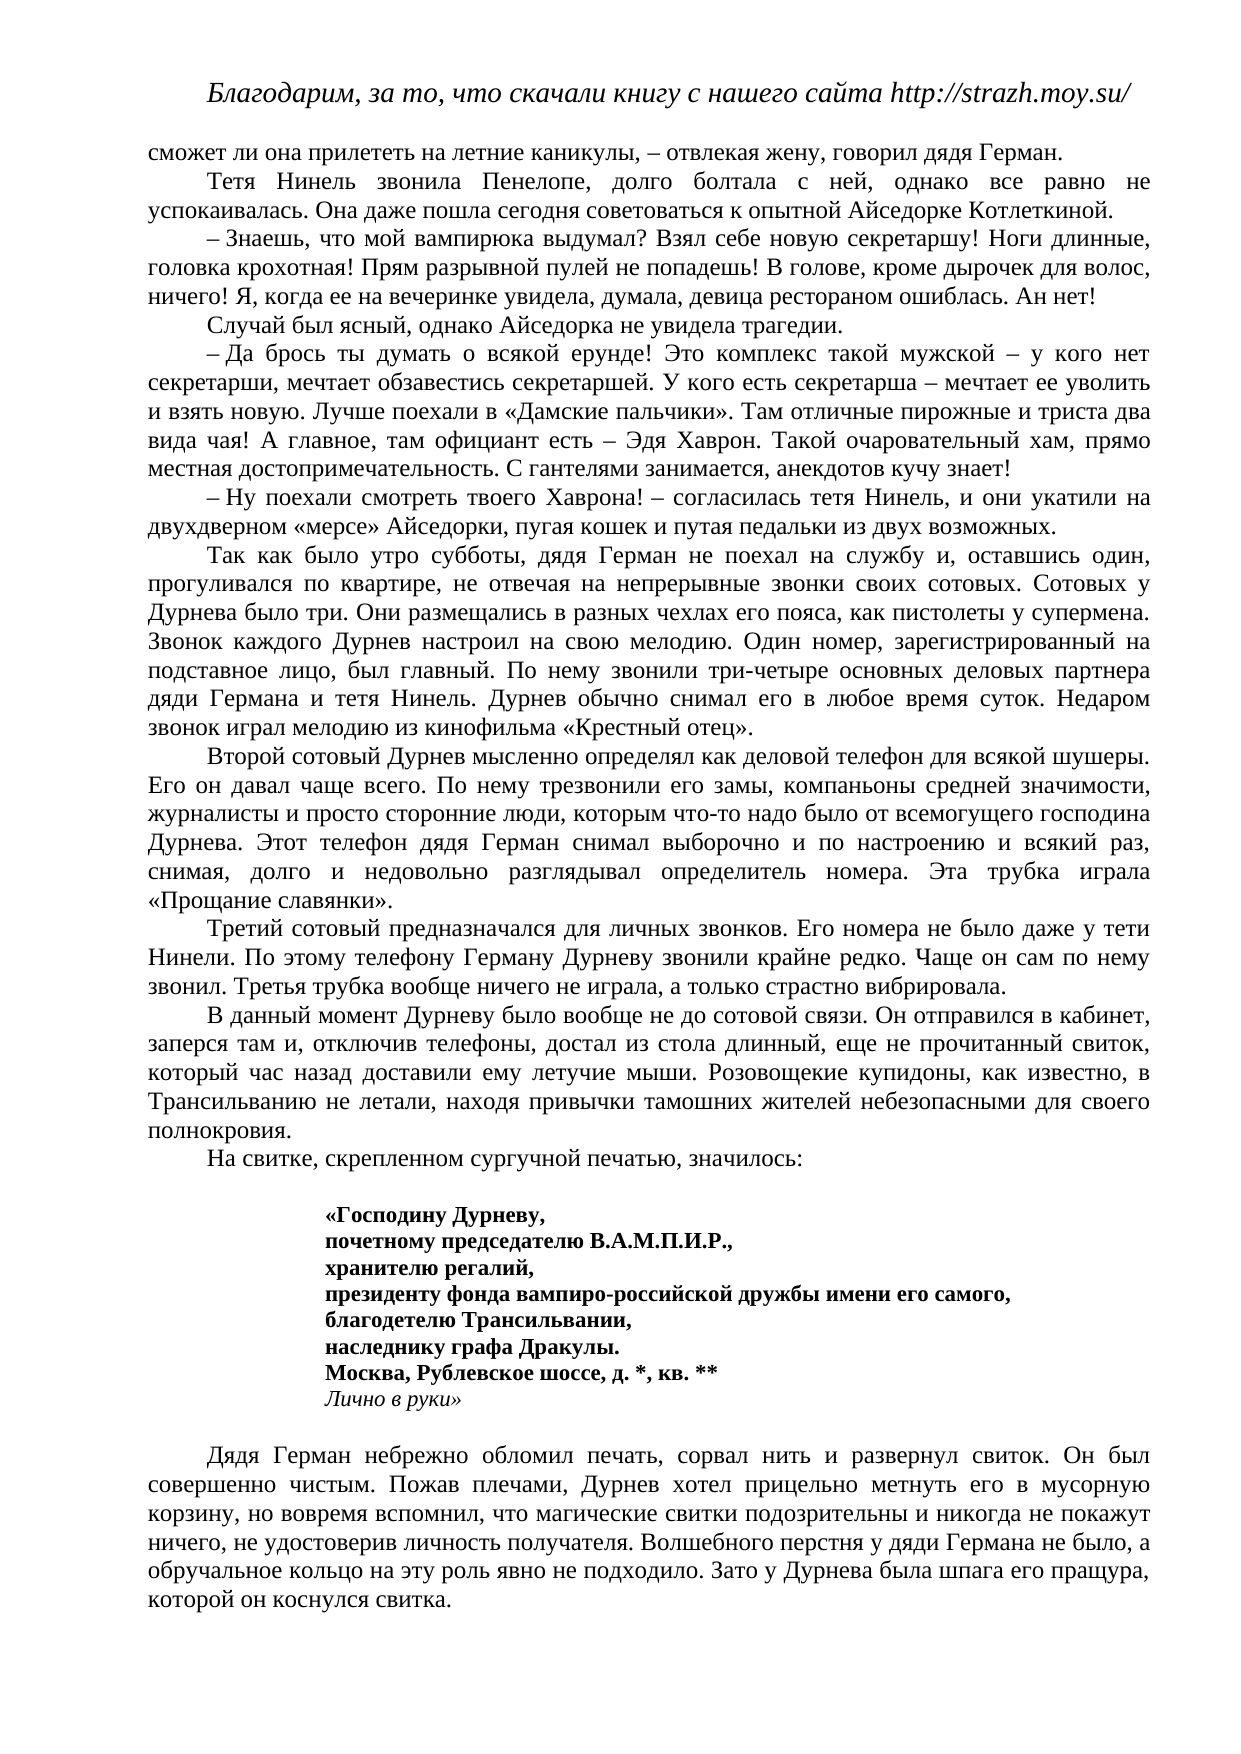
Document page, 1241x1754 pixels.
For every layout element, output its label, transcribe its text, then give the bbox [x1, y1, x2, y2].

text – Знаешь, что мой вампирюка выдумал? Взял себе новую секретаршу! Ноги длинные, головка крохотная! Прям разрывной пулей не попадешь! В голове, кроме дырочек для волос, ничего! Я, когда ее на вечеринке увидела, думала, девица рестораном ошиблась. Ан нет! [148, 223, 1152, 310]
text На свитке, скрепленном сургучной печатью, значилось: [148, 1143, 1152, 1172]
text «Господину Дурневу, [266, 1201, 1089, 1227]
text Лично в руки» [266, 1386, 1089, 1412]
text благодетелю Трансильвании, [266, 1306, 1089, 1333]
text наследнику графа Дракулы. [266, 1333, 1089, 1359]
text президенту фонда вампиро-российской дружбы имени его самого, [266, 1280, 1089, 1306]
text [148, 137, 1152, 166]
text Второй сотовый Дурнев мысленно определял как деловой телефон для всякой шушеры. Его он давал чаще всего. По нему трезвонили его замы, компаньоны средней значимости, журналисты и просто сторонние люди, которым что-то надо было от всемогущего господина Дурнева. Этот телефон дядя Герман снимал выборочно и по настроению и всякий раз, снимая, долго и недовольно разглядывал определитель номера. Эта трубка играла «Прощание славянки». [148, 741, 1152, 913]
text – Да брось ты думать о всякой ерунде! Это комплекс такой мужской – у кого нет секретарши, мечтает обзавестись секретаршей. У кого есть секретарша – мечтает ее уволить и взять новую. Лучше поехали в «Дамские пальчики». Там отличные пирожные и триста два вида чая! А главное, там официант есть – Эдя Хаврон. Такой очаровательный хам, прямо местная достопримечательность. С гантелями занимается, анекдотов кучу знает! [148, 338, 1152, 482]
text Так как было утро субботы, дядя Герман не поехал на службу и, оставшись один, прогуливался по квартире, не отвечая на непрерывные звонки своих сотовых. Сотовых у Дурнева было три. Они размещались в разных чехлах его пояса, как пистолеты у супермена. Звонок каждого Дурнев настроил на свою мелодию. Один номер, зарегистрированный на подставное лицо, был главный. По нему звонили три-четыре основных деловых партнера дяди Германа и тетя Нинель. Дурнев обычно снимал его в любое время суток. Недаром звонок играл мелодию из кинофильма «Крестный отец». [148, 540, 1152, 741]
text почетному председателю В.А.М.П.И.Р., [266, 1227, 1089, 1254]
text Дядя Герман небрежно обломил печать, сорвал нить и развернул свиток. Он был совершенно чистым. Пожав плечами, Дурнев хотел прицельно метнуть его в мусорную корзину, но вовремя вспомнил, что магические свитки подозрительны и никогда не покажут ничего, не удостоверив личность получателя. Волшебного перстня у дяди Германа не было, а обручальное кольцо на эту роль явно не подходило. Зато у Дурнева была шпага его пращура, которой он коснулся свитка. [148, 1441, 1152, 1613]
text Случай был ясный, однако Айседорка не увидела трагедии. [148, 310, 1152, 338]
text Третий сотовый предназначался для личных звонков. Его номера не было даже у тети Нинели. По этому телефону Герману Дурневу звонили крайне редко. Чаще он сам по нему звонил. Третья трубка вообще ничего не играла, а только страстно вибрировала. [148, 913, 1152, 1000]
text – Ну поехали смотреть твоего Хаврона! – согласилась тетя Нинель, и они укатили на двухдверном «мерсе» Айседорки, пугая кошек и путая педальки из двух возможных. [148, 482, 1152, 540]
text Тетя Нинель звонила Пенелопе, долго болтала с ней, однако все равно не успокаивалась. Она даже пошла сегодня советоваться к опытной Айседорке Котлеткиной. [148, 166, 1152, 223]
text В данный момент Дурневу было вообще не до сотовой связи. Он отправился в кабинет, заперся там и, отключив телефоны, достал из стола длинный, еще не прочитанный свиток, который час назад доставили ему летучие мыши. Розовощекие купидоны, как известно, в Трансильванию не летали, находя привычки тамошних жителей небезопасными для своего полнокровия. [148, 1000, 1152, 1143]
text хранителю регалий, [266, 1254, 1089, 1280]
text Москва, Рублевское шоссе, д. *, кв. ** [266, 1359, 1089, 1386]
